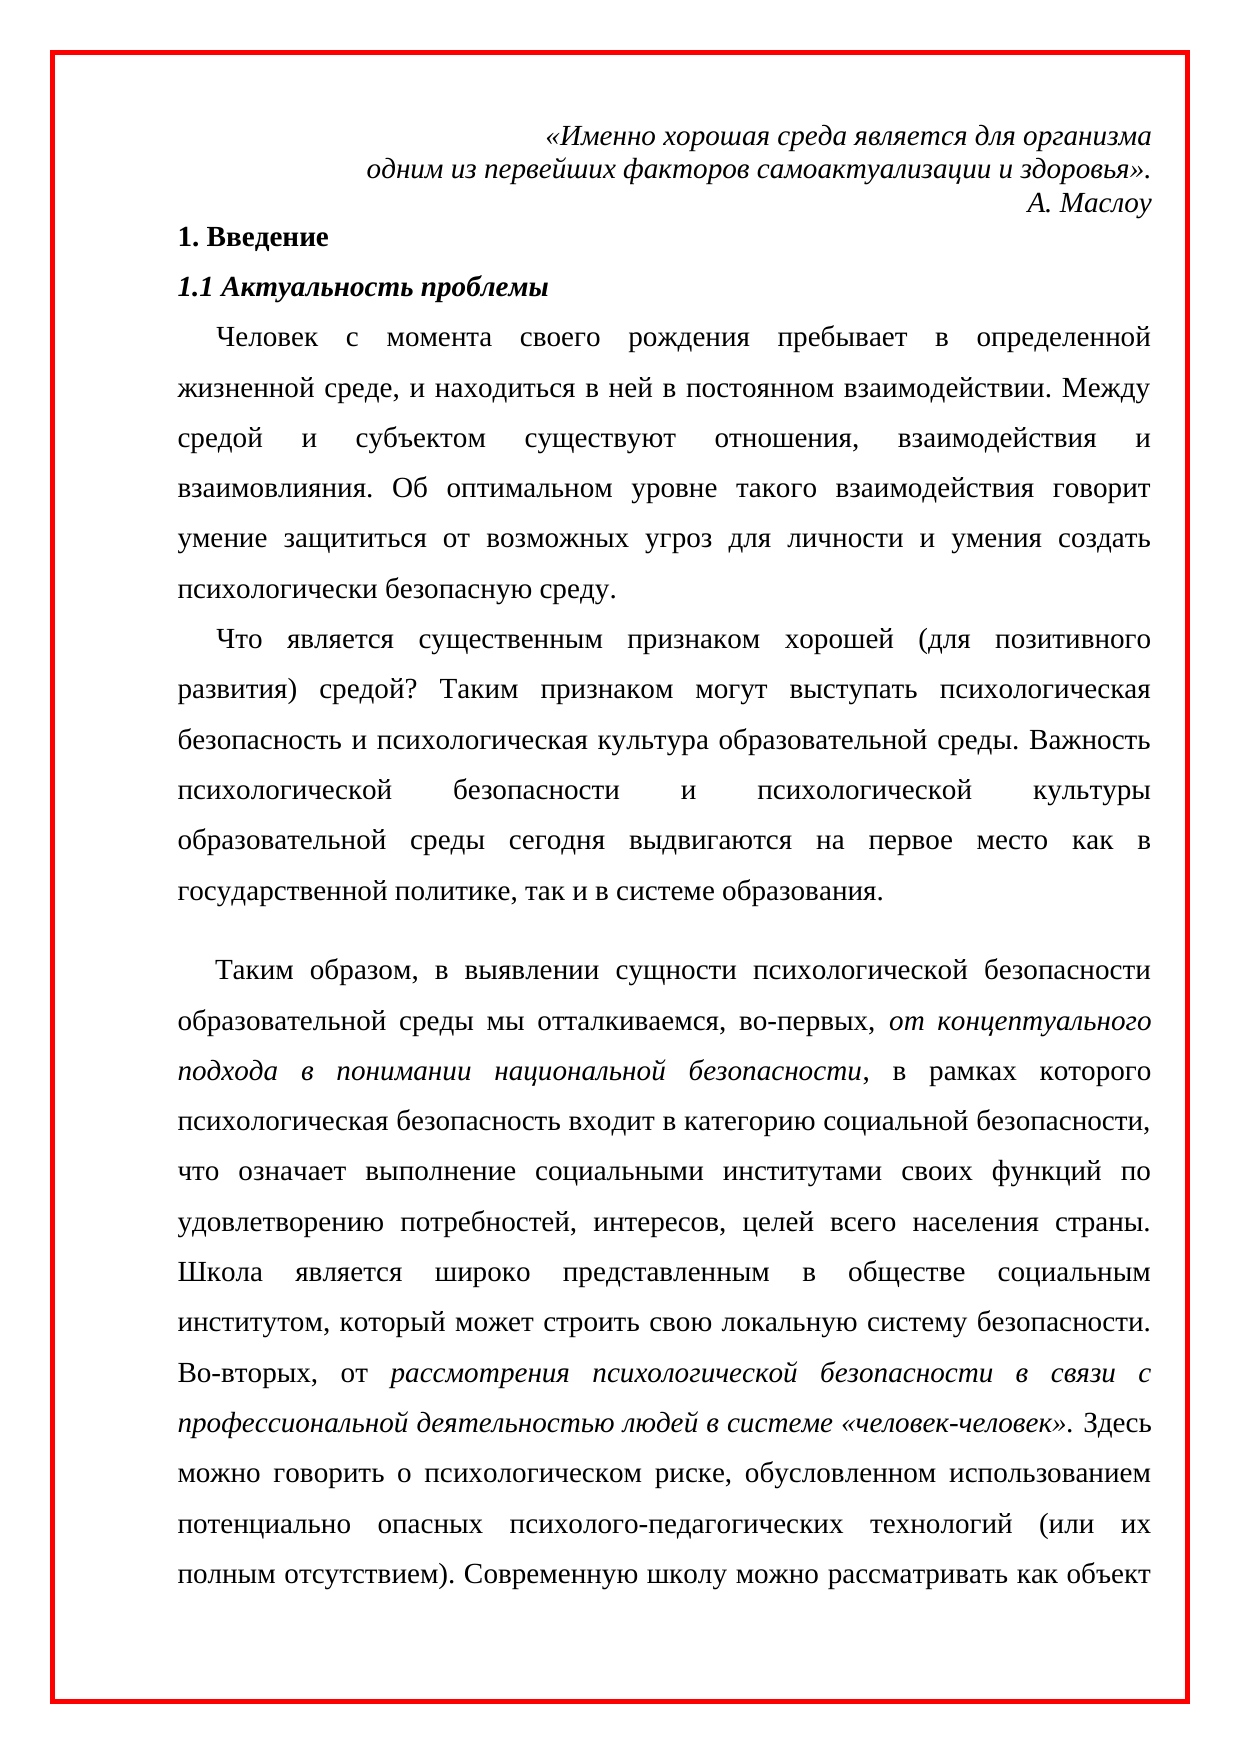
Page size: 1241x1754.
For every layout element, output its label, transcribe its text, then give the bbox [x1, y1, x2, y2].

text А. Маслоу [177, 185, 1152, 219]
text Что является существенным признаком хорошей (для позитивного развития) средой? Таким признаком могут выступать психологическая безопасность и психологическая культура образовательной среды. Важность психологической безопасности и психологической культуры образовательной среды сегодня выдвигаются на первое место как в государственной политике, так и в системе образования. [177, 621, 1152, 906]
text 1.1 Актуальность проблемы [177, 269, 1152, 303]
text одним из первейших факторов самоактуализации и здоровья». [177, 152, 1152, 185]
text Человек с момента своего рождения пребывает в определенной жизненной среде, и находиться в ней в постоянном взаимодействии. Между средой и субъектом существуют отношения, взаимодействия и взаимовлияния. Об оптимальном уровне такого взаимодействия говорит умение защититься от возможных угроз для личности и умения создать психологически безопасную среду. [177, 319, 1152, 604]
text 1. Введение [177, 219, 1152, 252]
text «Именно хорошая среда является для организма [177, 118, 1152, 152]
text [177, 952, 1152, 1589]
